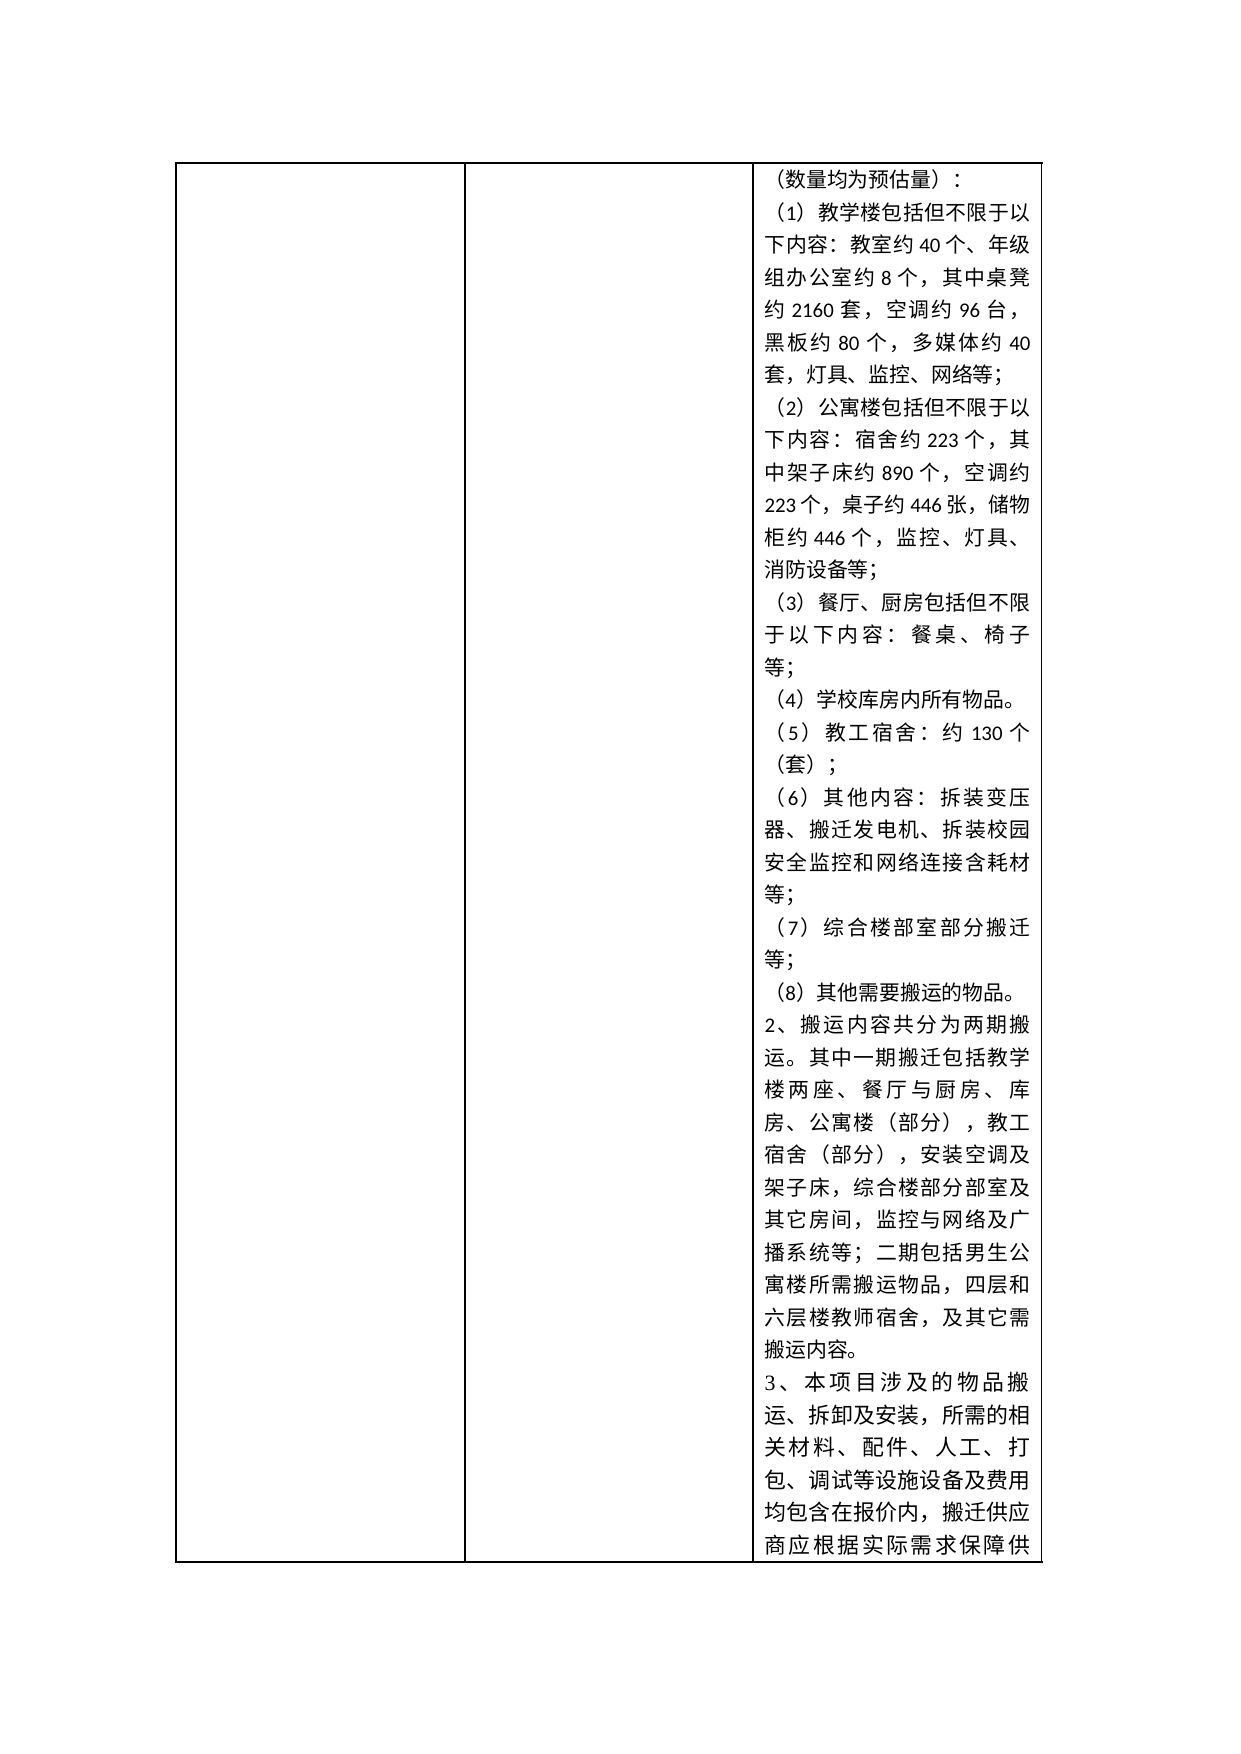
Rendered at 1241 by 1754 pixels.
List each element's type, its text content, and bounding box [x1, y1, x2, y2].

table_cell [177, 164, 464, 1561]
table_cell 1 [466, 164, 752, 1561]
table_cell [754, 164, 1041, 1561]
